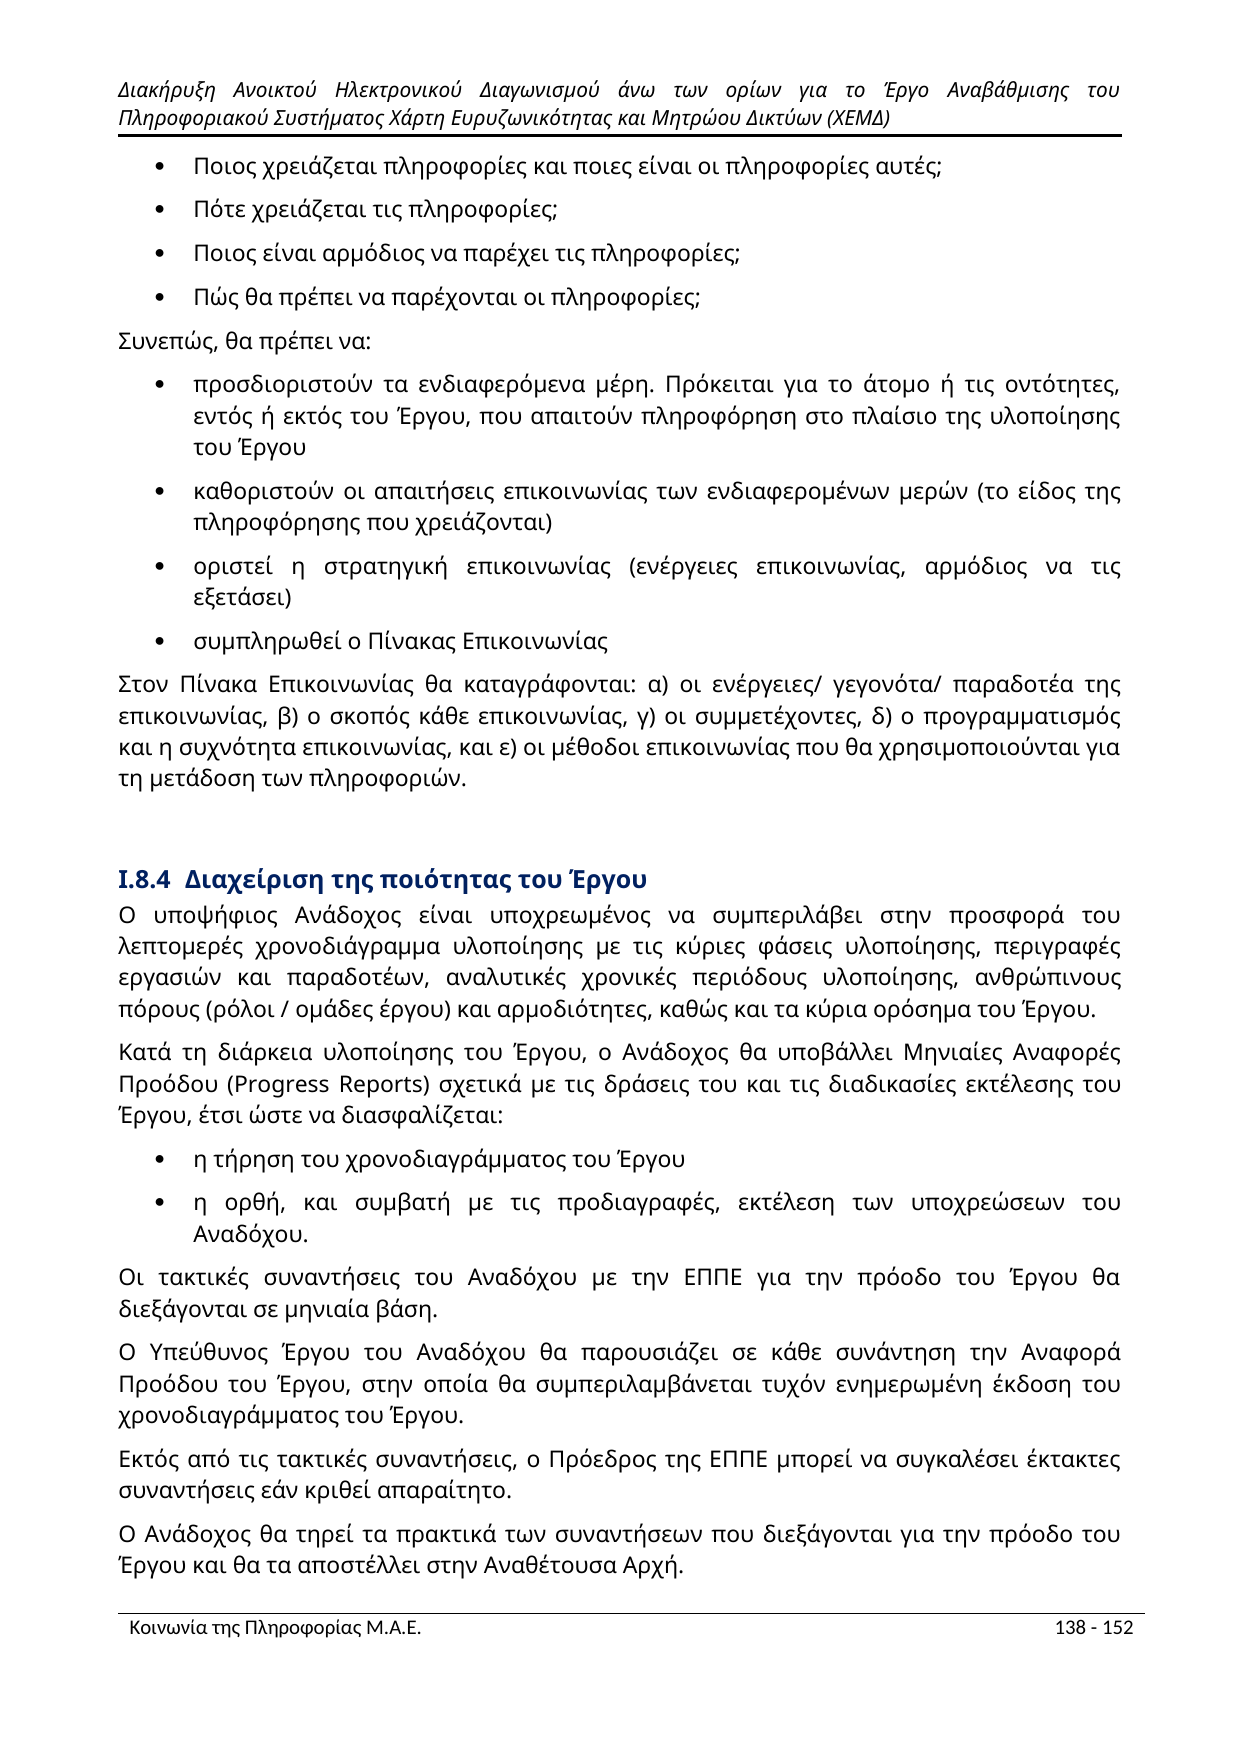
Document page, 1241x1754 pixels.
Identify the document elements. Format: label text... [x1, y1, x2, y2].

text Κατά τη διάρκεια υλοποίησης του Έργου, ο Ανάδοχος θα υποβάλλει Μηνιαίες Αναφορές Προόδου (Progress Reports) σχετικά με τις δράσεις του και τις διαδικασίες εκτέλεσης του Έργου, έτσι ώστε να διασφαλίζεται: [118, 1036, 1122, 1130]
list η τήρηση του χρονοδιαγράμματος του Έργου [156, 1143, 1122, 1174]
list συμπληρωθεί ο Πίνακας Επικοινωνίας [156, 624, 1122, 656]
list Πώς θα πρέπει να παρέχονται οι πληροφορίες; [156, 281, 1122, 312]
list Ποιος είναι αρμόδιος να παρέχει τις πληροφορίες; [156, 237, 1122, 268]
text Ο Υπεύθυνος Έργου του Αναδόχου θα παρουσιάζει σε κάθε συνάντηση την Αναφορά Προόδου του Έργου, στην οποία θα συμπεριλαμβάνεται τυχόν ενημερωμένη έκδοση του χρονοδιαγράμματος του Έργου. [118, 1336, 1122, 1430]
text Εκτός από τις τακτικές συναντήσεις, ο Πρόεδρος της ΕΠΠΕ μπορεί να συγκαλέσει έκτακτες συναντήσεις εάν κριθεί απαραίτητο. [118, 1443, 1122, 1505]
text Ο υποψήφιος Ανάδοχος είναι υποχρεωμένος να συμπεριλάβει στην προσφορά του λεπτομερές χρονοδιάγραμμα υλοποίησης με τις κύριες φάσεις υλοποίησης, περιγραφές εργασιών και παραδοτέων, αναλυτικές χρονικές περιόδους υλοποίησης, ανθρώπινους πόρους (ρόλοι / ομάδες έργου) και αρμοδιότητες, καθώς και τα κύρια ορόσημα του Έργου. [118, 899, 1122, 1024]
list καθοριστούν οι απαιτήσεις επικοινωνίας των ενδιαφερομένων μερών (το είδος της πληροφόρησης που χρειάζονται) [156, 474, 1122, 537]
list προσδιοριστούν τα ενδιαφερόμενα μέρη. Πρόκειται για το άτομο ή τις οντότητες, εντός ή εκτός του Έργου, που απαιτούν πληροφόρηση στο πλαίσιο της υλοποίησης του Έργου [156, 368, 1122, 462]
text Στον Πίνακα Επικοινωνίας θα καταγράφονται: α) οι ενέργειες/ γεγονότα/ παραδοτέα της επικοινωνίας, β) ο σκοπός κάθε επικοινωνίας, γ) οι συμμετέχοντες, δ) ο προγραμματισμός και η συχνότητα επικοινωνίας, και ε) οι μέθοδοι επικοινωνίας που θα χρησιμοποιούνται για τη μετάδοση των πληροφοριών. [118, 668, 1122, 793]
text Ο Ανάδοχος θα τηρεί τα πρακτικά των συναντήσεων που διεξάγονται για την πρόοδο του Έργου και θα τα αποστέλλει στην Αναθέτουσα Αρχή. [118, 1518, 1122, 1580]
list οριστεί η στρατηγική επικοινωνίας (ενέργειες επικοινωνίας, αρμόδιος να τις εξετάσει) [156, 549, 1122, 612]
text Συνεπώς, θα πρέπει να: [118, 324, 1122, 356]
list Πότε χρειάζεται τις πληροφορίες; [156, 193, 1122, 224]
subtitle Διαχείριση της ποιότητας του Έργου [118, 862, 1122, 896]
list Ποιος χρειάζεται πληροφορίες και ποιες είναι οι πληροφορίες αυτές; [156, 149, 1122, 181]
list η ορθή, και συμβατή με τις προδιαγραφές, εκτέλεση των υποχρεώσεων του Αναδόχου. [156, 1186, 1122, 1249]
text Οι τακτικές συναντήσεις του Αναδόχου με την ΕΠΠΕ για την πρόοδο του Έργου θα διεξάγονται σε μηνιαία βάση. [118, 1261, 1122, 1324]
